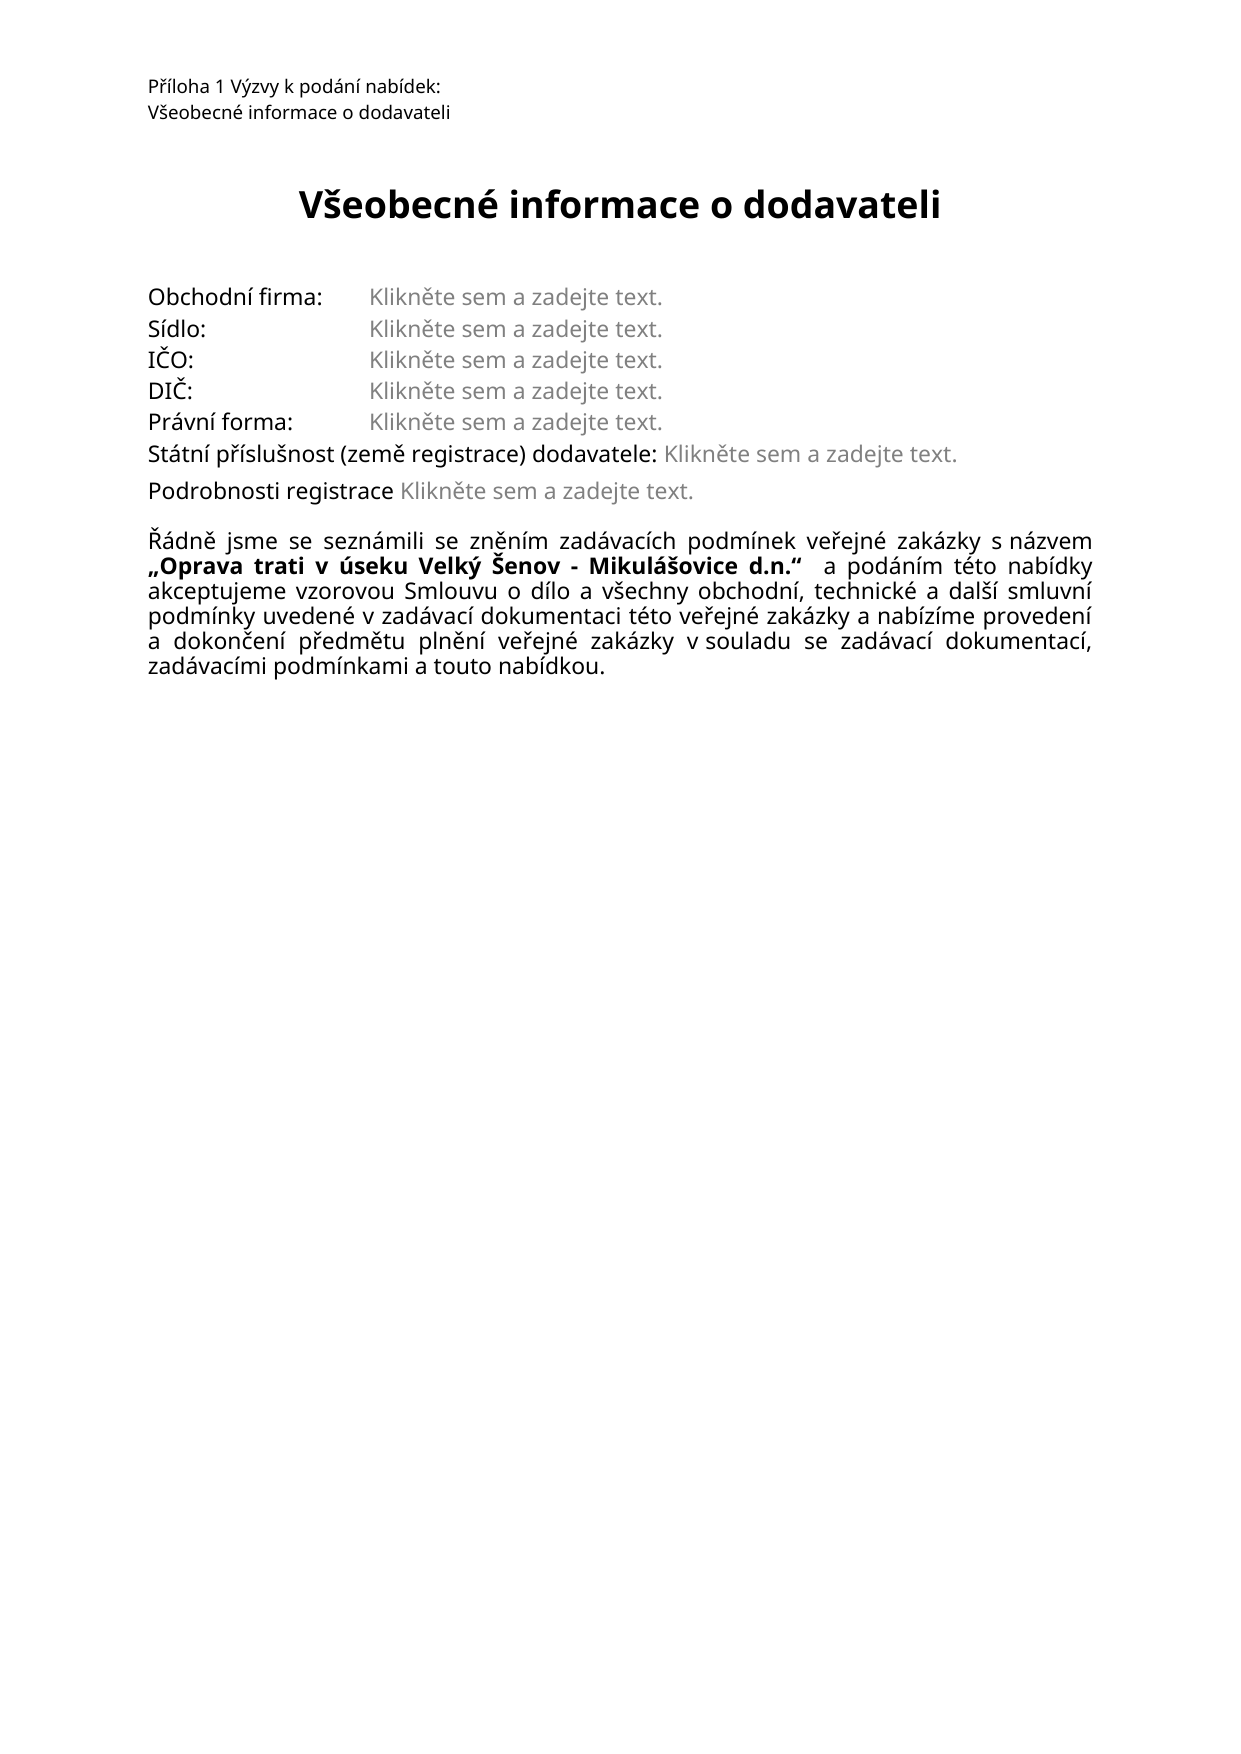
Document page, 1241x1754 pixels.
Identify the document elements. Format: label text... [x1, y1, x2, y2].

text Podrobnosti registrace [148, 479, 1093, 504]
text IČO: [148, 348, 1093, 373]
text Právní forma: [148, 411, 1093, 436]
text Řádně jsme se seznámili se zněním zadávacích podmínek veřejné zakázky s názvem „Oprava trati v úseku Velký Šenov - Mikulášovice d.n.“ a podáním této nabídky akceptujeme vzorovou Smlouvu o dílo a všechny obchodní, technické a další smluvní podmínky uvedené v zadávací dokumentaci této veřejné zakázky a nabízíme provedení a dokončení předmětu plnění veřejné zakázky v souladu se zadávací dokumentací, zadávacími podmínkami a touto nabídkou. [148, 529, 1093, 679]
title Všeobecné informace o dodavateli [148, 178, 1093, 229]
text Sídlo: [148, 317, 1093, 342]
text DIČ: [148, 379, 1093, 404]
text Obchodní firma: [148, 286, 1093, 311]
text Státní příslušnost (země registrace) dodavatele: [148, 442, 1093, 467]
